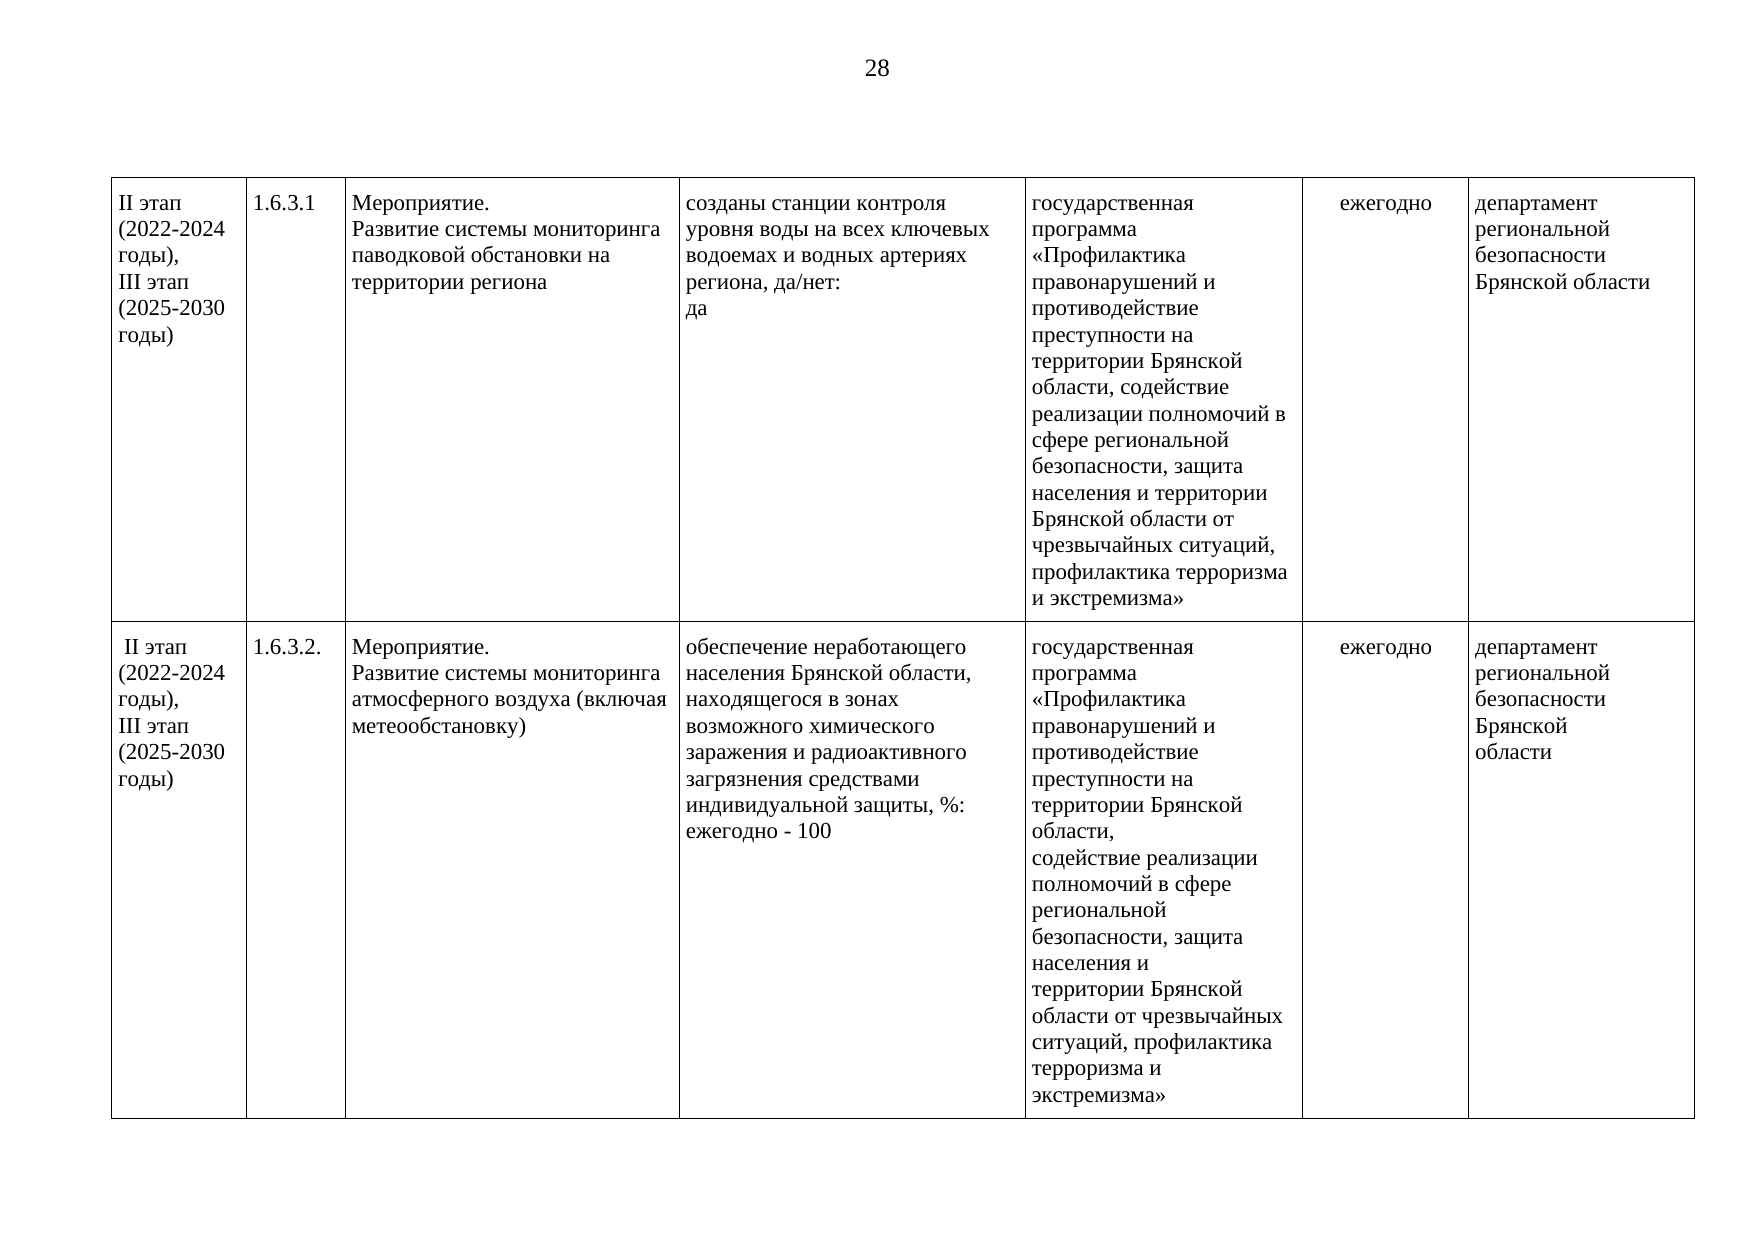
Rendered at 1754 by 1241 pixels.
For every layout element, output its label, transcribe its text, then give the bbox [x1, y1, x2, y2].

table_cell ежегодно [1303, 622, 1468, 1118]
table_cell обеспечение неработающего населения Брянской области, находящегося в зонах возможного химического заражения и радиоактивного загрязнения средствами индивидуальной защиты, %: ежегодно - 100 [680, 622, 1025, 1118]
table_cell Мероприятие. Развитие системы мониторинга атмосферного воздуха (включая метеообстановку) [346, 622, 679, 1118]
table_cell Мероприятие. Развитие системы мониторинга паводковой обстановки на территории региона [346, 178, 679, 621]
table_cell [1469, 622, 1694, 1118]
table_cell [112, 178, 246, 621]
table_cell ежегодно [1303, 178, 1468, 621]
table_cell 1.6.3.2. [247, 622, 345, 1118]
table_cell 1.6.3.1 [247, 178, 345, 621]
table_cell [1469, 178, 1694, 621]
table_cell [1026, 178, 1302, 621]
table_cell II этап (2022-2024 годы), III этап (2025-2030 годы) [112, 622, 246, 1118]
table_cell созданы станции контроля уровня воды на всех ключевых водоемах и водных артериях региона, да/нет: да [680, 178, 1025, 621]
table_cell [1026, 622, 1302, 1118]
